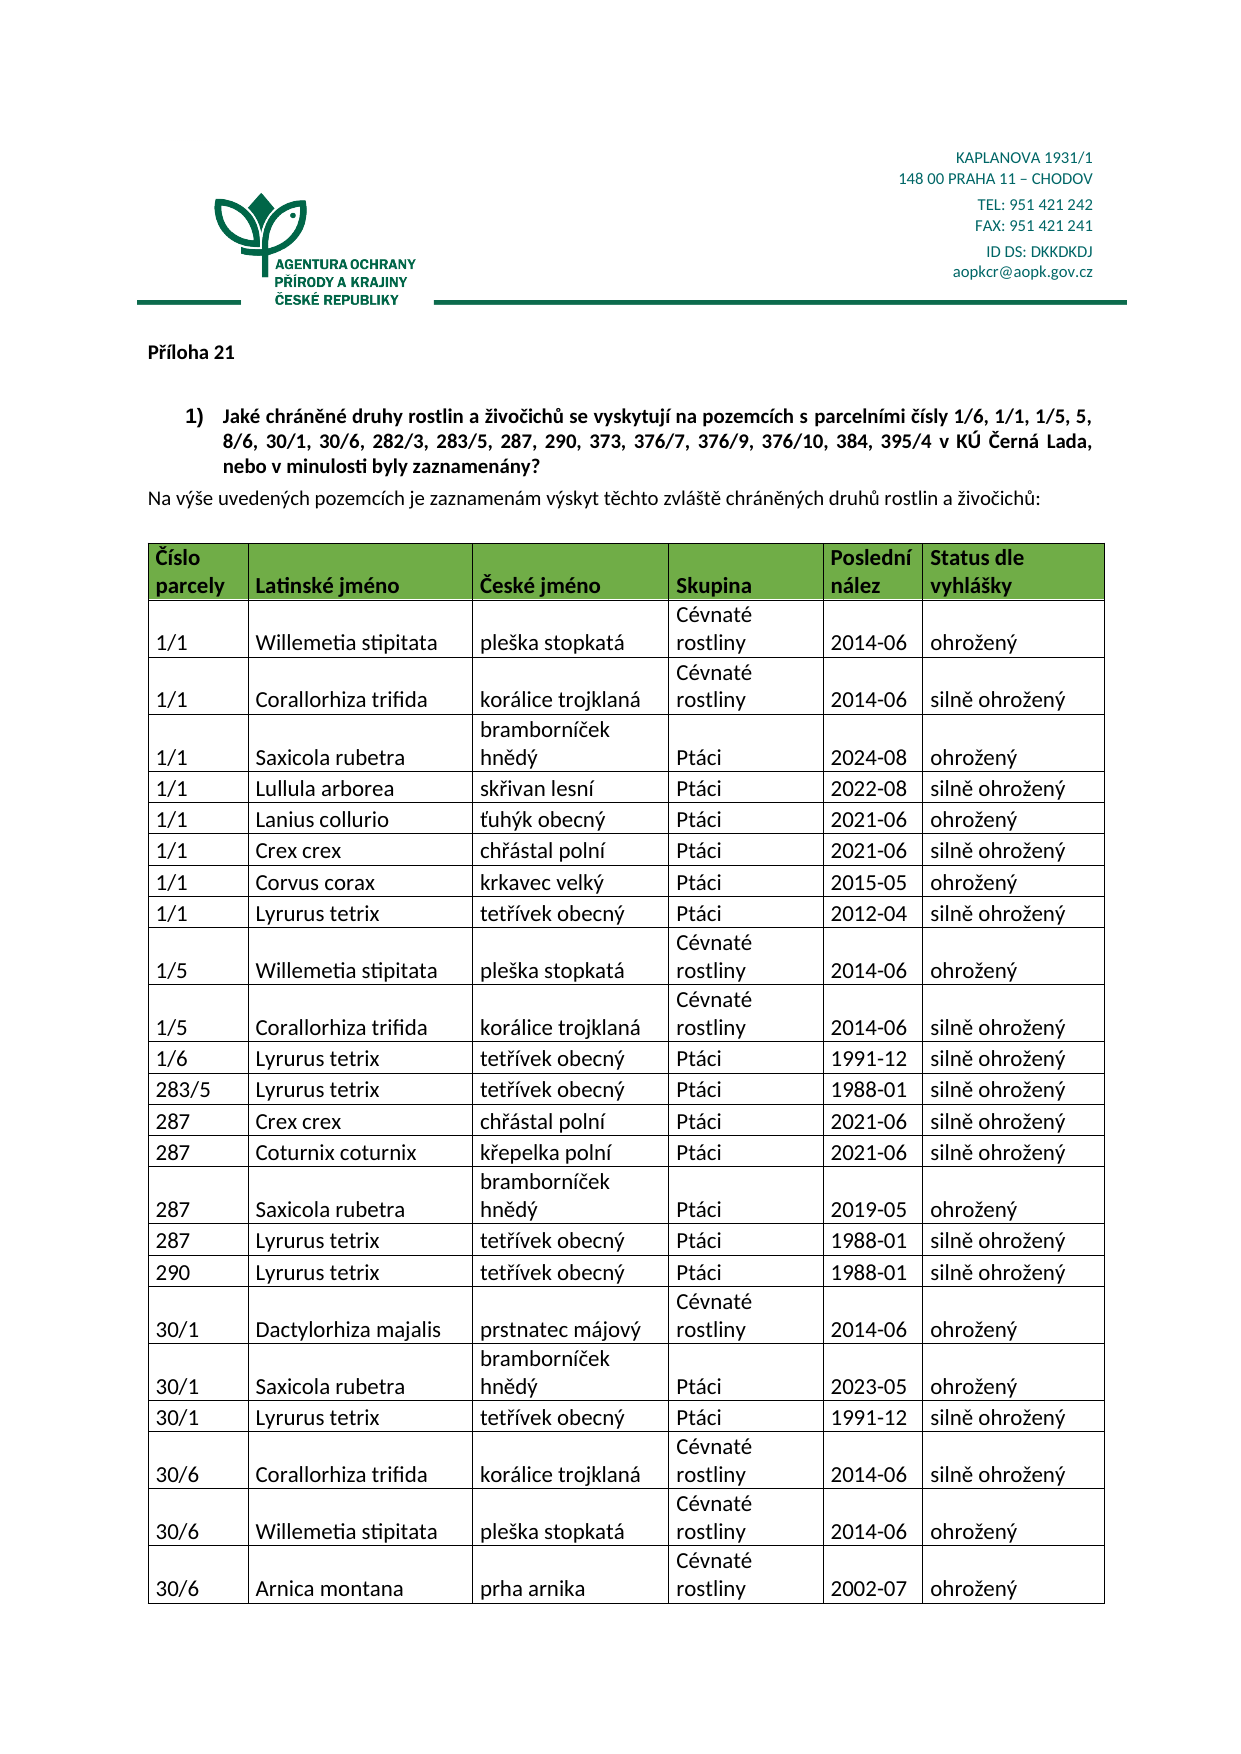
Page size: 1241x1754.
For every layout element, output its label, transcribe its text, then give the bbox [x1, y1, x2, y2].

table_cell 30/6 [149, 1489, 248, 1545]
table_cell tetřívek obecný [473, 1256, 668, 1286]
table_cell Ptáci [669, 715, 823, 771]
table_header České jméno [473, 544, 668, 599]
table_cell Lyrurus tetrix [249, 1074, 472, 1104]
table_cell silně ohrožený [923, 772, 1104, 802]
table_cell tetřívek obecný [473, 1401, 668, 1431]
table_cell Ptáci [669, 772, 823, 802]
table_cell Ptáci [669, 1224, 823, 1254]
table_cell chřástal polní [473, 1105, 668, 1135]
table_cell pleška stopkatá [473, 928, 668, 984]
table_cell 2014-06 [824, 658, 922, 714]
table_cell prstnatec májový [473, 1287, 668, 1343]
table_cell ťuhýk obecný [473, 803, 668, 833]
table_cell 1/1 [149, 772, 248, 802]
table_cell ohrožený [923, 803, 1104, 833]
table_cell korálice trojklaná [473, 658, 668, 714]
table_cell 1/5 [149, 928, 248, 984]
table_cell 1/1 [149, 715, 248, 771]
table_cell ohrožený [923, 1344, 1104, 1400]
table_cell 2014-06 [824, 601, 922, 657]
table_cell 2024-08 [824, 715, 922, 771]
table_header Status dle vyhlášky [923, 544, 1104, 599]
table_cell 287 [149, 1224, 248, 1254]
table_cell 1/1 [149, 866, 248, 896]
table_cell Ptáci [669, 1344, 823, 1400]
table_cell 287 [149, 1167, 248, 1223]
table_cell Ptáci [669, 834, 823, 864]
table_cell Saxicola rubetra [249, 1344, 472, 1400]
table_cell silně ohrožený [923, 1105, 1104, 1135]
table_cell 2014-06 [824, 928, 922, 984]
table_cell tetřívek obecný [473, 897, 668, 927]
table_cell 1/1 [149, 897, 248, 927]
table_cell Ptáci [669, 803, 823, 833]
table_cell Corallorhiza trifida [249, 658, 472, 714]
table_header Latinské jméno [249, 544, 472, 599]
table_cell 1988-01 [824, 1074, 922, 1104]
table_cell Lullula arborea [249, 772, 472, 802]
table_cell silně ohrožený [923, 1136, 1104, 1166]
table_cell Crex crex [249, 1105, 472, 1135]
table_cell 30/6 [149, 1546, 248, 1602]
table_cell Ptáci [669, 1042, 823, 1072]
table_cell 283/5 [149, 1074, 248, 1104]
table_cell skřivan lesní [473, 772, 668, 802]
table_cell silně ohrožený [923, 1432, 1104, 1488]
table_cell 1/6 [149, 1042, 248, 1072]
table_cell Ptáci [669, 866, 823, 896]
table_cell křepelka polní [473, 1136, 668, 1166]
table_cell silně ohrožený [923, 985, 1104, 1041]
table_cell Corallorhiza trifida [249, 985, 472, 1041]
table_cell bramborníček hnědý [473, 1344, 668, 1400]
picture [137, 140, 1127, 305]
table_cell Ptáci [669, 1401, 823, 1431]
table_cell Cévnaté rostliny [669, 928, 823, 984]
table_cell Ptáci [669, 1105, 823, 1135]
table_cell Cévnaté rostliny [669, 601, 823, 657]
table_cell prha arnika [473, 1546, 668, 1602]
table_cell 2021-06 [824, 803, 922, 833]
text Na výše uvedených pozemcích je zaznamenám výskyt těchto zvláště chráněných druhů rostlin a živočichů: [148, 485, 1093, 511]
table_cell 1/1 [149, 658, 248, 714]
table_header Poslední nález [824, 544, 922, 599]
table_cell krkavec velký [473, 866, 668, 896]
table_cell pleška stopkatá [473, 601, 668, 657]
table_cell 2021-06 [824, 1105, 922, 1135]
table_cell 1991-12 [824, 1401, 922, 1431]
table_cell tetřívek obecný [473, 1224, 668, 1254]
table_cell 290 [149, 1256, 248, 1286]
table_cell silně ohrožený [923, 1256, 1104, 1286]
table_cell ohrožený [923, 715, 1104, 771]
table_cell tetřívek obecný [473, 1042, 668, 1072]
table_cell 1988-01 [824, 1256, 922, 1286]
table_cell Corallorhiza trifida [249, 1432, 472, 1488]
table_cell bramborníček hnědý [473, 715, 668, 771]
table_cell ohrožený [923, 1489, 1104, 1545]
table_cell 2021-06 [824, 1136, 922, 1166]
table_cell 1/1 [149, 601, 248, 657]
table_cell Lanius collurio [249, 803, 472, 833]
table_cell 30/1 [149, 1344, 248, 1400]
table_cell silně ohrožený [923, 1224, 1104, 1254]
table_cell 1/1 [149, 834, 248, 864]
table_cell silně ohrožený [923, 834, 1104, 864]
table_cell chřástal polní [473, 834, 668, 864]
table_cell korálice trojklaná [473, 985, 668, 1041]
table_cell 1/1 [149, 803, 248, 833]
table_cell Cévnaté rostliny [669, 985, 823, 1041]
table_cell Corvus corax [249, 866, 472, 896]
table_cell Cévnaté rostliny [669, 658, 823, 714]
table_cell ohrožený [923, 928, 1104, 984]
table_cell ohrožený [923, 1546, 1104, 1602]
table_cell ohrožený [923, 1287, 1104, 1343]
table_cell 2014-06 [824, 1432, 922, 1488]
table_cell Ptáci [669, 897, 823, 927]
table_cell Arnica montana [249, 1546, 472, 1602]
table_cell Cévnaté rostliny [669, 1287, 823, 1343]
table_cell 2022-08 [824, 772, 922, 802]
table_cell tetřívek obecný [473, 1074, 668, 1104]
table_cell Lyrurus tetrix [249, 897, 472, 927]
table_cell Saxicola rubetra [249, 715, 472, 771]
list Jaké chráněné druhy rostlin a živočichů se vyskytují na pozemcích s parcelními čísly 1/6, 1/1, 1/5, 5, 8/6, 30/1, 30/6, 282/3, 283/5, 287, 290, 373, 376/7, 376/9, 376/10, 384, 395/4 v KÚ Černá Lada, nebo v minulosti byly zaznamenány? [185, 403, 1093, 479]
table_cell 2014-06 [824, 1489, 922, 1545]
table_header Skupina [669, 544, 823, 599]
table_cell Cévnaté rostliny [669, 1432, 823, 1488]
table_cell Willemetia stipitata [249, 601, 472, 657]
table_cell silně ohrožený [923, 897, 1104, 927]
table_cell 2002-07 [824, 1546, 922, 1602]
text Příloha 21 [148, 339, 1093, 365]
table_cell Coturnix coturnix [249, 1136, 472, 1166]
table_cell 1988-01 [824, 1224, 922, 1254]
table_cell Crex crex [249, 834, 472, 864]
table_cell 2021-06 [824, 834, 922, 864]
table_cell silně ohrožený [923, 1042, 1104, 1072]
table_cell 30/6 [149, 1432, 248, 1488]
table_cell Lyrurus tetrix [249, 1256, 472, 1286]
table_cell Lyrurus tetrix [249, 1401, 472, 1431]
table_cell Dactylorhiza majalis [249, 1287, 472, 1343]
table_cell silně ohrožený [923, 1401, 1104, 1431]
table_cell Ptáci [669, 1167, 823, 1223]
table_cell 2015-05 [824, 866, 922, 896]
table_cell 287 [149, 1105, 248, 1135]
table_cell Ptáci [669, 1074, 823, 1104]
table_cell 2014-06 [824, 985, 922, 1041]
table_cell Ptáci [669, 1136, 823, 1166]
table_cell 30/1 [149, 1401, 248, 1431]
table_cell 1991-12 [824, 1042, 922, 1072]
table_cell korálice trojklaná [473, 1432, 668, 1488]
table_cell 287 [149, 1136, 248, 1166]
table_cell Cévnaté rostliny [669, 1546, 823, 1602]
table_cell 1/5 [149, 985, 248, 1041]
table_cell ohrožený [923, 601, 1104, 657]
table_cell silně ohrožený [923, 658, 1104, 714]
table_cell 30/1 [149, 1287, 248, 1343]
table_cell 2012-04 [824, 897, 922, 927]
table_cell pleška stopkatá [473, 1489, 668, 1545]
table_cell 2019-05 [824, 1167, 922, 1223]
table_cell Saxicola rubetra [249, 1167, 472, 1223]
table_cell Ptáci [669, 1256, 823, 1286]
table_cell Willemetia stipitata [249, 928, 472, 984]
table_cell silně ohrožený [923, 1074, 1104, 1104]
table_cell Willemetia stipitata [249, 1489, 472, 1545]
table_cell ohrožený [923, 1167, 1104, 1223]
table_cell ohrožený [923, 866, 1104, 896]
table_cell bramborníček hnědý [473, 1167, 668, 1223]
table_cell Lyrurus tetrix [249, 1224, 472, 1254]
table_cell Cévnaté rostliny [669, 1489, 823, 1545]
table_header Číslo parcely [149, 544, 248, 599]
table_cell Lyrurus tetrix [249, 1042, 472, 1072]
table_cell 2014-06 [824, 1287, 922, 1343]
table_cell 2023-05 [824, 1344, 922, 1400]
